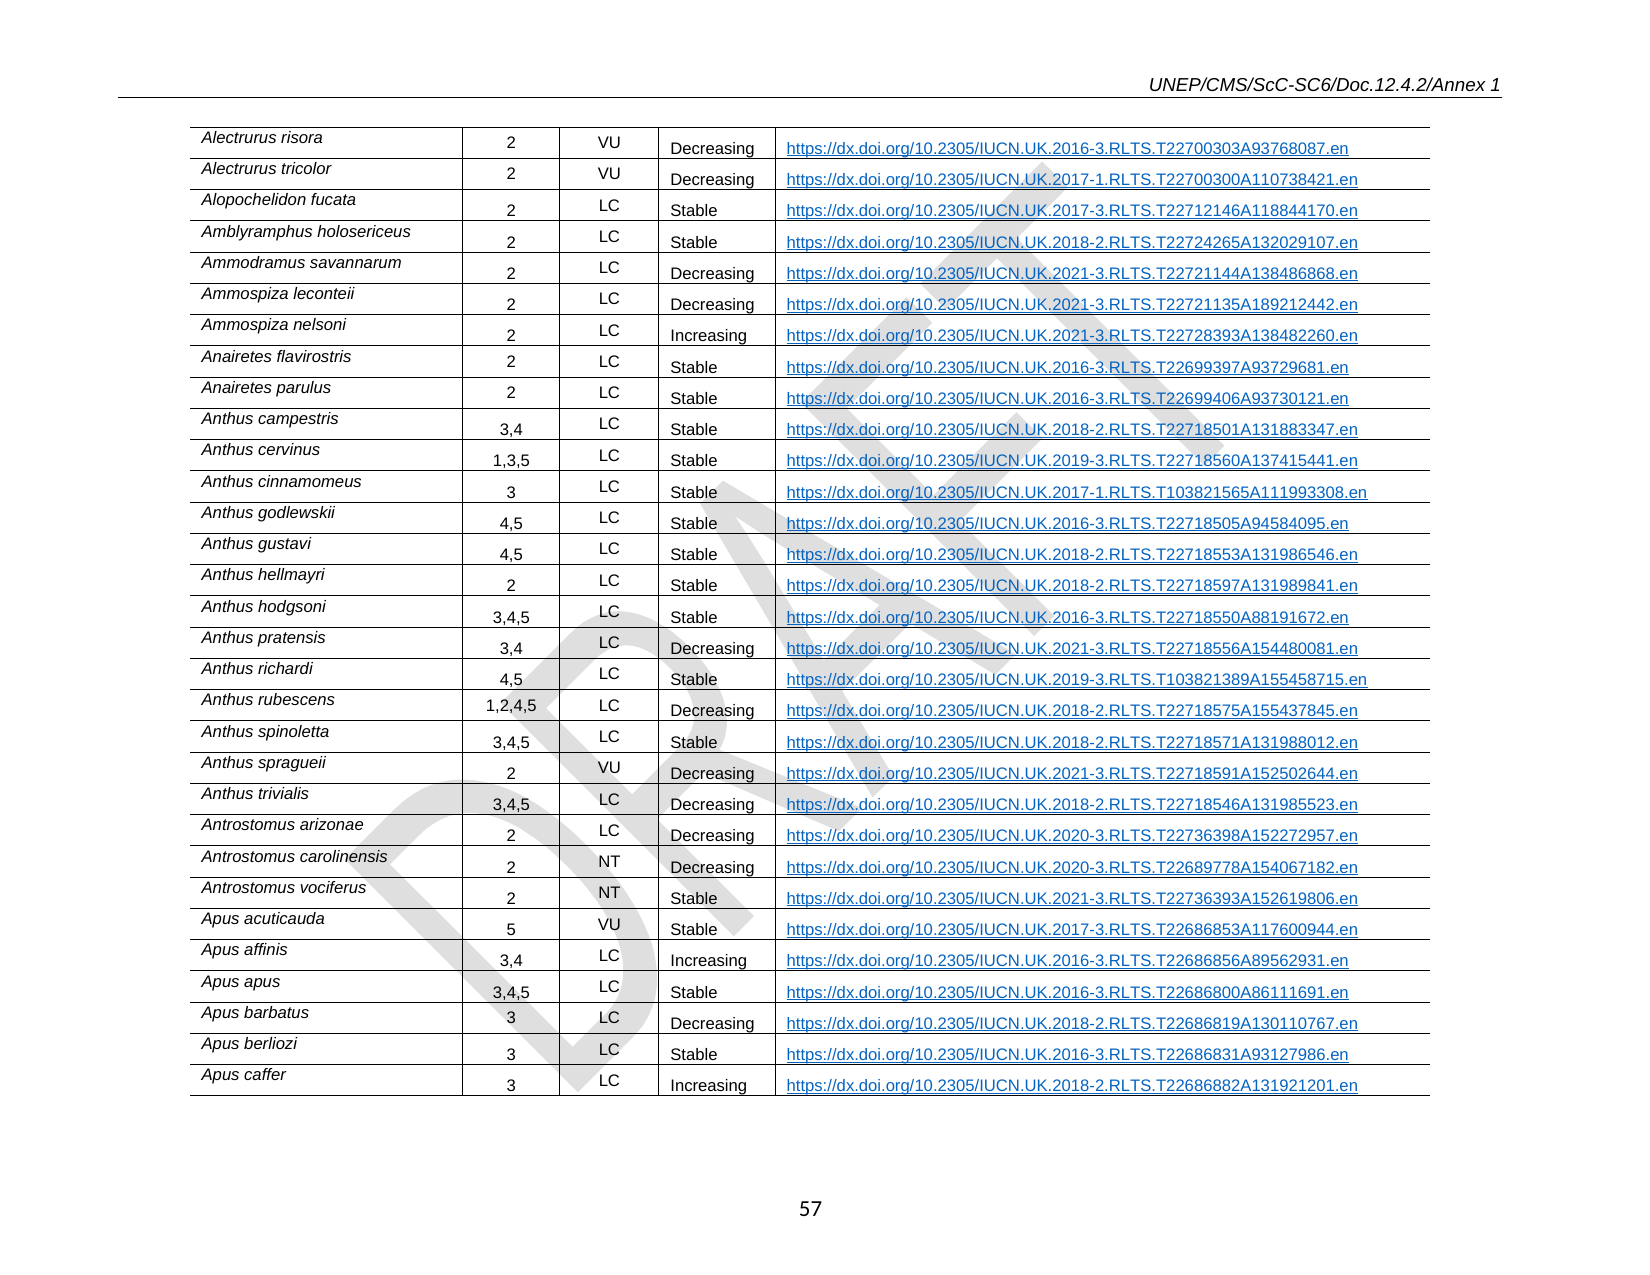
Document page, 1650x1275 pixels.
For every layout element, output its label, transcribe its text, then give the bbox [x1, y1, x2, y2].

table_cell https://dx.doi.org/10.2305/IUCN.UK.2018-2.RLTS.T22718553A131986546.en [776, 534, 1430, 564]
table_cell VU [560, 753, 658, 783]
table_cell 3,4 [463, 409, 559, 439]
table_cell Apus barbatus [190, 1003, 462, 1033]
table_cell 2 [463, 346, 559, 377]
table_cell Anthus pratensis [190, 628, 462, 658]
table_cell https://dx.doi.org/10.2305/IUCN.UK.2021-3.RLTS.T22718556A154480081.en [776, 628, 1430, 658]
table_cell LC [560, 784, 658, 814]
table_cell LC [560, 346, 658, 377]
table_cell Anthus hodgsoni [190, 596, 462, 627]
table_cell 3 [463, 1065, 559, 1095]
table_cell Alectrurus risora [190, 128, 462, 158]
table_cell Anthus cinnamomeus [190, 471, 462, 502]
table_cell LC [560, 534, 658, 564]
table_cell LC [560, 1003, 658, 1033]
table_cell Increasing [659, 315, 775, 345]
table_cell 2 [463, 128, 559, 158]
table_cell Decreasing [659, 128, 775, 158]
table_cell 2 [463, 190, 559, 220]
table_cell LC [560, 284, 658, 314]
table_cell https://dx.doi.org/10.2305/IUCN.UK.2019-3.RLTS.T22718560A137415441.en [776, 440, 1430, 470]
table_cell https://dx.doi.org/10.2305/IUCN.UK.2016-3.RLTS.T22686800A86111691.en [776, 971, 1430, 1002]
table_cell LC [560, 440, 658, 470]
table_cell Anthus campestris [190, 409, 462, 439]
table_cell https://dx.doi.org/10.2305/IUCN.UK.2017-1.RLTS.T22700300A110738421.en [776, 159, 1430, 189]
table_cell 2 [463, 315, 559, 345]
table_cell Decreasing [659, 815, 775, 845]
table_cell 2 [463, 378, 559, 408]
table_cell Stable [659, 1034, 775, 1064]
table_cell LC [560, 721, 658, 752]
table_cell 2 [463, 284, 559, 314]
table_cell 2 [463, 878, 559, 908]
table_cell Ammodramus savannarum [190, 253, 462, 283]
table_cell https://dx.doi.org/10.2305/IUCN.UK.2018-2.RLTS.T22718546A131985523.en [776, 784, 1430, 814]
table_cell Decreasing [659, 159, 775, 189]
table_cell https://dx.doi.org/10.2305/IUCN.UK.2018-2.RLTS.T22718501A131883347.en [776, 409, 1430, 439]
table_cell Decreasing [659, 284, 775, 314]
table_cell Anthus rubescens [190, 690, 462, 720]
table_cell Stable [659, 878, 775, 908]
table_cell LC [560, 503, 658, 533]
table_cell Anthus spragueii [190, 753, 462, 783]
table_cell Anthus hellmayri [190, 565, 462, 595]
table_cell Anairetes parulus [190, 378, 462, 408]
table_cell https://dx.doi.org/10.2305/IUCN.UK.2019-3.RLTS.T103821389A155458715.en [776, 659, 1430, 689]
table_cell 2 [463, 565, 559, 595]
table_cell https://dx.doi.org/10.2305/IUCN.UK.2016-3.RLTS.T22686831A93127986.en [776, 1034, 1430, 1064]
table_cell LC [560, 471, 658, 502]
table_cell 3,4,5 [463, 596, 559, 627]
table_cell Stable [659, 440, 775, 470]
table_cell https://dx.doi.org/10.2305/IUCN.UK.2018-2.RLTS.T22718571A131988012.en [776, 721, 1430, 752]
table_cell Antrostomus carolinensis [190, 846, 462, 877]
table_cell 2 [463, 815, 559, 845]
table_cell https://dx.doi.org/10.2305/IUCN.UK.2018-2.RLTS.T22686819A130110767.en [776, 1003, 1430, 1033]
table_cell Increasing [659, 940, 775, 970]
table_cell Anthus gustavi [190, 534, 462, 564]
table_cell Decreasing [659, 753, 775, 783]
table_cell https://dx.doi.org/10.2305/IUCN.UK.2018-2.RLTS.T22724265A132029107.en [776, 221, 1430, 252]
table_cell https://dx.doi.org/10.2305/IUCN.UK.2018-2.RLTS.T22718575A155437845.en [776, 690, 1430, 720]
table_cell 3,4,5 [463, 721, 559, 752]
table_cell Stable [659, 565, 775, 595]
table_cell Alectrurus tricolor [190, 159, 462, 189]
table_cell LC [560, 315, 658, 345]
table_cell 5 [463, 909, 559, 939]
table_cell LC [560, 1065, 658, 1095]
table_cell 2 [463, 159, 559, 189]
table_cell 4,5 [463, 534, 559, 564]
table_cell https://dx.doi.org/10.2305/IUCN.UK.2021-3.RLTS.T22721144A138486868.en [776, 253, 1430, 283]
table_cell LC [560, 815, 658, 845]
table_cell LC [560, 409, 658, 439]
table_cell LC [560, 596, 658, 627]
table_cell 3 [463, 1034, 559, 1064]
table_cell LC [560, 565, 658, 595]
table_cell LC [560, 378, 658, 408]
table_cell https://dx.doi.org/10.2305/IUCN.UK.2017-1.RLTS.T103821565A111993308.en [776, 471, 1430, 502]
table_cell 4,5 [463, 659, 559, 689]
table_cell https://dx.doi.org/10.2305/IUCN.UK.2018-2.RLTS.T22686882A131921201.en [776, 1065, 1430, 1095]
table_cell LC [560, 190, 658, 220]
table_cell https://dx.doi.org/10.2305/IUCN.UK.2018-2.RLTS.T22718597A131989841.en [776, 565, 1430, 595]
table_cell Stable [659, 721, 775, 752]
table_cell LC [560, 1034, 658, 1064]
table_cell Stable [659, 909, 775, 939]
table_cell 4,5 [463, 503, 559, 533]
table_cell Stable [659, 503, 775, 533]
table_cell Stable [659, 659, 775, 689]
table_cell 1,3,5 [463, 440, 559, 470]
table_cell Increasing [659, 1065, 775, 1095]
table_cell Apus affinis [190, 940, 462, 970]
table_cell Anthus richardi [190, 659, 462, 689]
table_cell Stable [659, 346, 775, 377]
table_cell VU [560, 159, 658, 189]
table_cell 2 [463, 253, 559, 283]
table_cell Anthus trivialis [190, 784, 462, 814]
table_cell LC [560, 940, 658, 970]
table_cell Decreasing [659, 628, 775, 658]
table_cell Decreasing [659, 784, 775, 814]
table_cell https://dx.doi.org/10.2305/IUCN.UK.2021-3.RLTS.T22718591A152502644.en [776, 753, 1430, 783]
table_cell Stable [659, 378, 775, 408]
table_cell Apus berliozi [190, 1034, 462, 1064]
table_cell Antrostomus arizonae [190, 815, 462, 845]
table_cell 3,4,5 [463, 784, 559, 814]
table_cell LC [560, 253, 658, 283]
table_cell Decreasing [659, 846, 775, 877]
table_cell LC [560, 971, 658, 1002]
table_cell https://dx.doi.org/10.2305/IUCN.UK.2020-3.RLTS.T22689778A154067182.en [776, 846, 1430, 877]
table_cell https://dx.doi.org/10.2305/IUCN.UK.2016-3.RLTS.T22686856A89562931.en [776, 940, 1430, 970]
table_cell Stable [659, 471, 775, 502]
table_cell Anthus cervinus [190, 440, 462, 470]
table_cell https://dx.doi.org/10.2305/IUCN.UK.2016-3.RLTS.T22699406A93730121.en [776, 378, 1430, 408]
table_cell Decreasing [659, 1003, 775, 1033]
table_cell https://dx.doi.org/10.2305/IUCN.UK.2016-3.RLTS.T22718505A94584095.en [776, 503, 1430, 533]
table_cell Stable [659, 190, 775, 220]
table_cell Decreasing [659, 690, 775, 720]
table_cell LC [560, 659, 658, 689]
table_cell LC [560, 690, 658, 720]
table_cell Anthus spinoletta [190, 721, 462, 752]
table_cell Antrostomus vociferus [190, 878, 462, 908]
table_cell https://dx.doi.org/10.2305/IUCN.UK.2016-3.RLTS.T22699397A93729681.en [776, 346, 1430, 377]
table_cell https://dx.doi.org/10.2305/IUCN.UK.2017-3.RLTS.T22686853A117600944.en [776, 909, 1430, 939]
table_cell 3,4 [463, 628, 559, 658]
table_cell Stable [659, 534, 775, 564]
table_cell Stable [659, 596, 775, 627]
table_cell 3,4,5 [463, 971, 559, 1002]
table_cell LC [560, 628, 658, 658]
table_cell 2 [463, 846, 559, 877]
table_cell NT [560, 846, 658, 877]
table_cell VU [560, 128, 658, 158]
table_cell VU [560, 909, 658, 939]
table_cell 2 [463, 753, 559, 783]
table_cell Stable [659, 971, 775, 1002]
table_cell Stable [659, 221, 775, 252]
table_cell Ammospiza leconteii [190, 284, 462, 314]
table_cell https://dx.doi.org/10.2305/IUCN.UK.2021-3.RLTS.T22721135A189212442.en [776, 284, 1430, 314]
table_cell LC [560, 221, 658, 252]
table_cell 2 [463, 221, 559, 252]
table_cell https://dx.doi.org/10.2305/IUCN.UK.2016-3.RLTS.T22700303A93768087.en [776, 128, 1430, 158]
table_cell 3 [463, 1003, 559, 1033]
table_cell 3,4 [463, 940, 559, 970]
table_cell https://dx.doi.org/10.2305/IUCN.UK.2021-3.RLTS.T22736393A152619806.en [776, 878, 1430, 908]
table_cell Decreasing [659, 253, 775, 283]
table_cell Apus apus [190, 971, 462, 1002]
table_cell 3 [463, 471, 559, 502]
table_cell Alopochelidon fucata [190, 190, 462, 220]
table_cell Apus acuticauda [190, 909, 462, 939]
table_cell 1,2,4,5 [463, 690, 559, 720]
table_cell Amblyramphus holosericeus [190, 221, 462, 252]
table_cell https://dx.doi.org/10.2305/IUCN.UK.2017-3.RLTS.T22712146A118844170.en [776, 190, 1430, 220]
table_cell Anairetes flavirostris [190, 346, 462, 377]
table_cell https://dx.doi.org/10.2305/IUCN.UK.2016-3.RLTS.T22718550A88191672.en [776, 596, 1430, 627]
table_cell Stable [659, 409, 775, 439]
table_cell Apus caffer [190, 1065, 462, 1095]
table_cell Ammospiza nelsoni [190, 315, 462, 345]
table_cell https://dx.doi.org/10.2305/IUCN.UK.2021-3.RLTS.T22728393A138482260.en [776, 315, 1430, 345]
table_cell Anthus godlewskii [190, 503, 462, 533]
table_cell NT [560, 878, 658, 908]
table_cell https://dx.doi.org/10.2305/IUCN.UK.2020-3.RLTS.T22736398A152272957.en [776, 815, 1430, 845]
